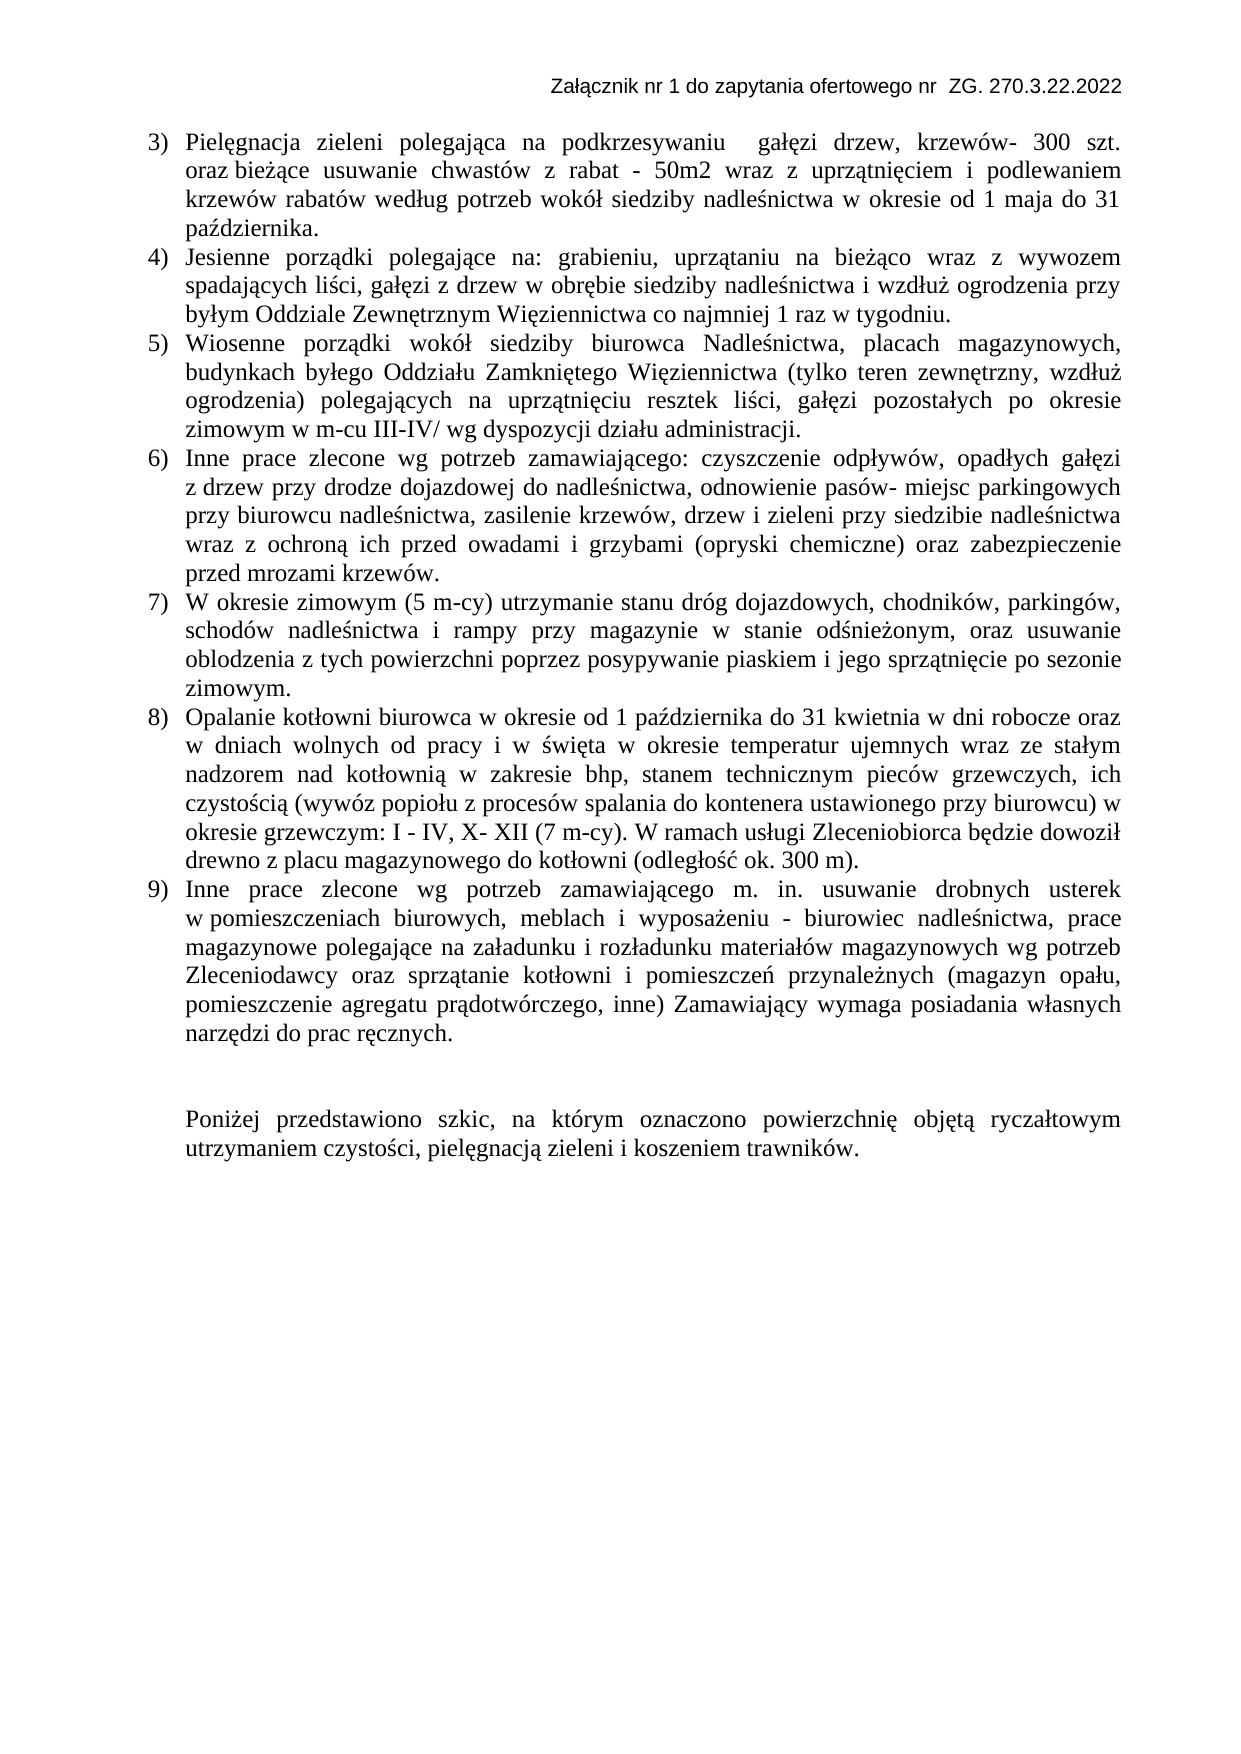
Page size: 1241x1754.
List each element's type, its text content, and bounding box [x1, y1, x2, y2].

list Wiosenne porządki wokół siedziby biurowca Nadleśnictwa, placach magazynowych, budynkach byłego Oddziału Zamkniętego Więziennictwa (tylko teren zewnętrzny, wzdłuż ogrodzenia) polegających na uprzątnięciu resztek liści, gałęzi pozostałych po okresie zimowym w m-cu III-IV/ wg dyspozycji działu administracji. [148, 328, 1122, 443]
list Pielęgnacja zieleni polegająca na podkrzesywaniu gałęzi drzew, krzewów- 300 szt. oraz bieżące usuwanie chwastów z rabat - 50m2 wraz z uprzątnięciem i podlewaniem krzewów rabatów według potrzeb wokół siedziby nadleśnictwa w okresie od 1 maja do 31 października. [148, 127, 1122, 242]
list Jesienne porządki polegające na: grabieniu, uprzątaniu na bieżąco wraz z wywozem spadających liści, gałęzi z drzew w obrębie siedziby nadleśnictwa i wzdłuż ogrodzenia przy byłym Oddziale Zewnętrznym Więziennictwa co najmniej 1 raz w tygodniu. [148, 242, 1122, 328]
text Poniżej przedstawiono szkic, na którym oznaczono powierzchnię objętą ryczałtowym utrzymaniem czystości, pielęgnacją zieleni i koszeniem trawników. [185, 1104, 1122, 1162]
list Inne prace zlecone wg potrzeb zamawiającego m. in. usuwanie drobnych usterek w pomieszczeniach biurowych, meblach i wyposażeniu - biurowiec nadleśnictwa, prace magazynowe polegające na załadunku i rozładunku materiałów magazynowych wg potrzeb Zleceniodawcy oraz sprzątanie kotłowni i pomieszczeń przynależnych (magazyn opału, pomieszczenie agregatu prądotwórczego, inne) Zamawiający wymaga posiadania własnych narzędzi do prac ręcznych. [148, 874, 1122, 1047]
list Opalanie kotłowni biurowca w okresie od 1 października do 31 kwietnia w dni robocze oraz w dniach wolnych od pracy i w święta w okresie temperatur ujemnych wraz ze stałym nadzorem nad kotłownią w zakresie bhp, stanem technicznym pieców grzewczych, ich czystością (wywóz popiołu z procesów spalania do kontenera ustawionego przy biurowcu) w okresie grzewczym: I - IV, X- XII (7 m-cy). W ramach usługi Zleceniobiorca będzie dowoził drewno z placu magazynowego do kotłowni (odległość ok. 300 m). [148, 702, 1122, 874]
list Inne prace zlecone wg potrzeb zamawiającego: czyszczenie odpływów, opadłych gałęzi z drzew przy drodze dojazdowej do nadleśnictwa, odnowienie pasów- miejsc parkingowych przy biurowcu nadleśnictwa, zasilenie krzewów, drzew i zieleni przy siedzibie nadleśnictwa wraz z ochroną ich przed owadami i grzybami (opryski chemiczne) oraz zabezpieczenie przed mrozami krzewów. [148, 443, 1122, 587]
list W okresie zimowym (5 m-cy) utrzymanie stanu dróg dojazdowych, chodników, parkingów, schodów nadleśnictwa i rampy przy magazynie w stanie odśnieżonym, oraz usuwanie oblodzenia z tych powierzchni poprzez posypywanie piaskiem i jego sprzątnięcie po sezonie zimowym. [148, 587, 1122, 702]
